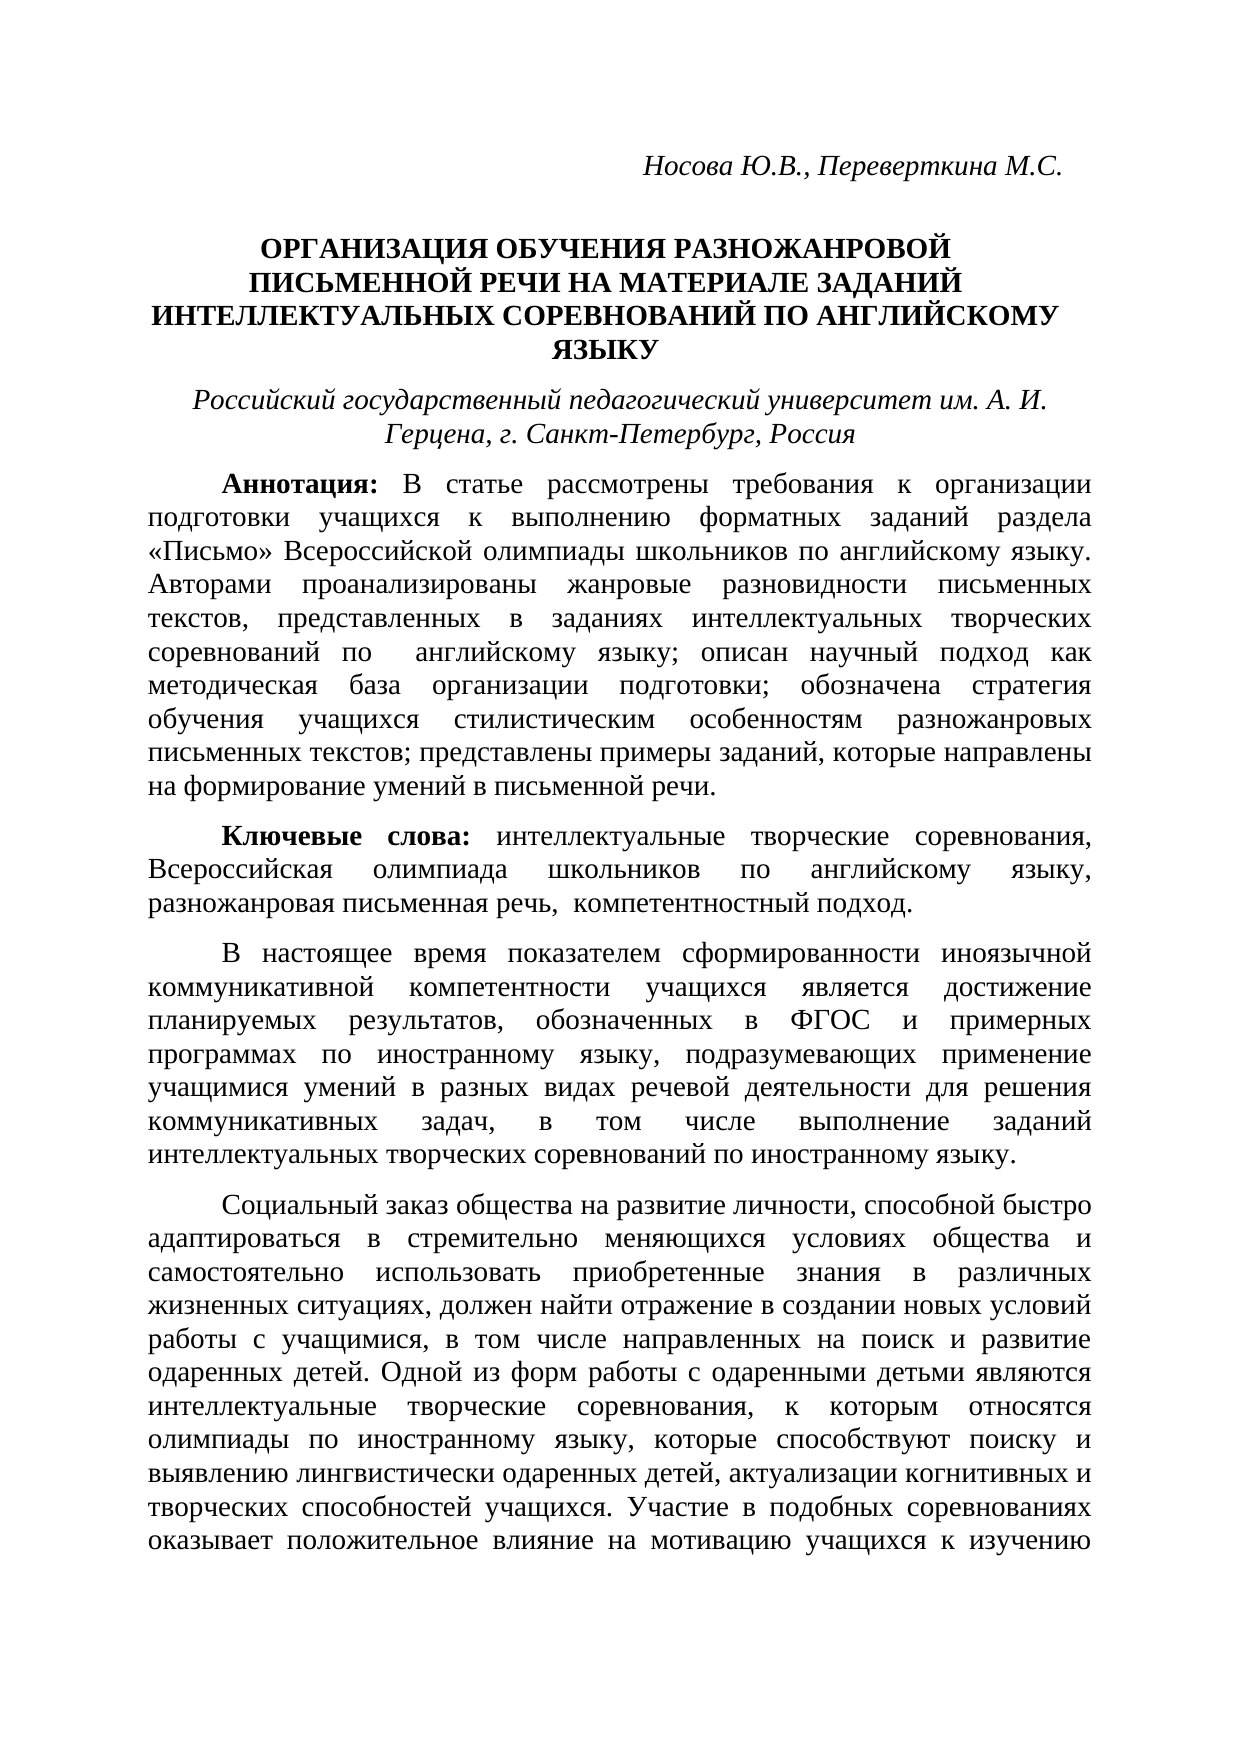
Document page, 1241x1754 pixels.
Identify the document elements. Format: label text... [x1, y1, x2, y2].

text ОРГАНИЗАЦИЯ ОБУЧЕНИЯ РАЗНОЖАНРОВОЙ ПИСЬМЕННОЙ РЕЧИ НА МАТЕРИАЛЕ ЗАДАНИЙ ИНТЕЛЛЕКТУАЛЬНЫХ СОРЕВНОВАНИЙ ПО АНГЛИЙСКОМУ ЯЗЫКУ [148, 198, 1063, 366]
text В настоящее время показателем сформированности иноязычной коммуникативной компетентности учащихся является достижение планируемых результатов, обозначенных в ФГОС и примерных программах по иностранному языку, подразумевающих применение учащимися умений в разных видах речевой деятельности для решения коммуникативных задач, в том числе выполнение заданий интеллектуальных творческих соревнований по иностранному языку. [148, 935, 1092, 1170]
text Ключевые слова: интеллектуальные творческие соревнования, Всероссийская олимпиада школьников по английскому языку, разножанровая письменная речь, компетентностный подход. [148, 818, 1092, 919]
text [148, 1187, 1092, 1556]
text Российский государственный педагогический университет им. А. И. Герцена, г. Санкт-Петербург, Россия [148, 382, 1092, 449]
text Носова Ю.В., Переверткина М.С. [148, 148, 1063, 181]
text Аннотация: В статье рассмотрены требования к организации подготовки учащихся к выполнению форматных заданий раздела «Письмо» Всероссийской олимпиады школьников по английскому языку. Авторами проанализированы жанровые разновидности письменных текстов, представленных в заданиях интеллектуальных творческих соревнований по английскому языку; описан научный подход как методическая база организации подготовки; обозначена стратегия обучения учащихся стилистическим особенностям разножанровых письменных текстов; представлены примеры заданий, которые направлены на формирование умений в письменной речи. [148, 466, 1092, 801]
